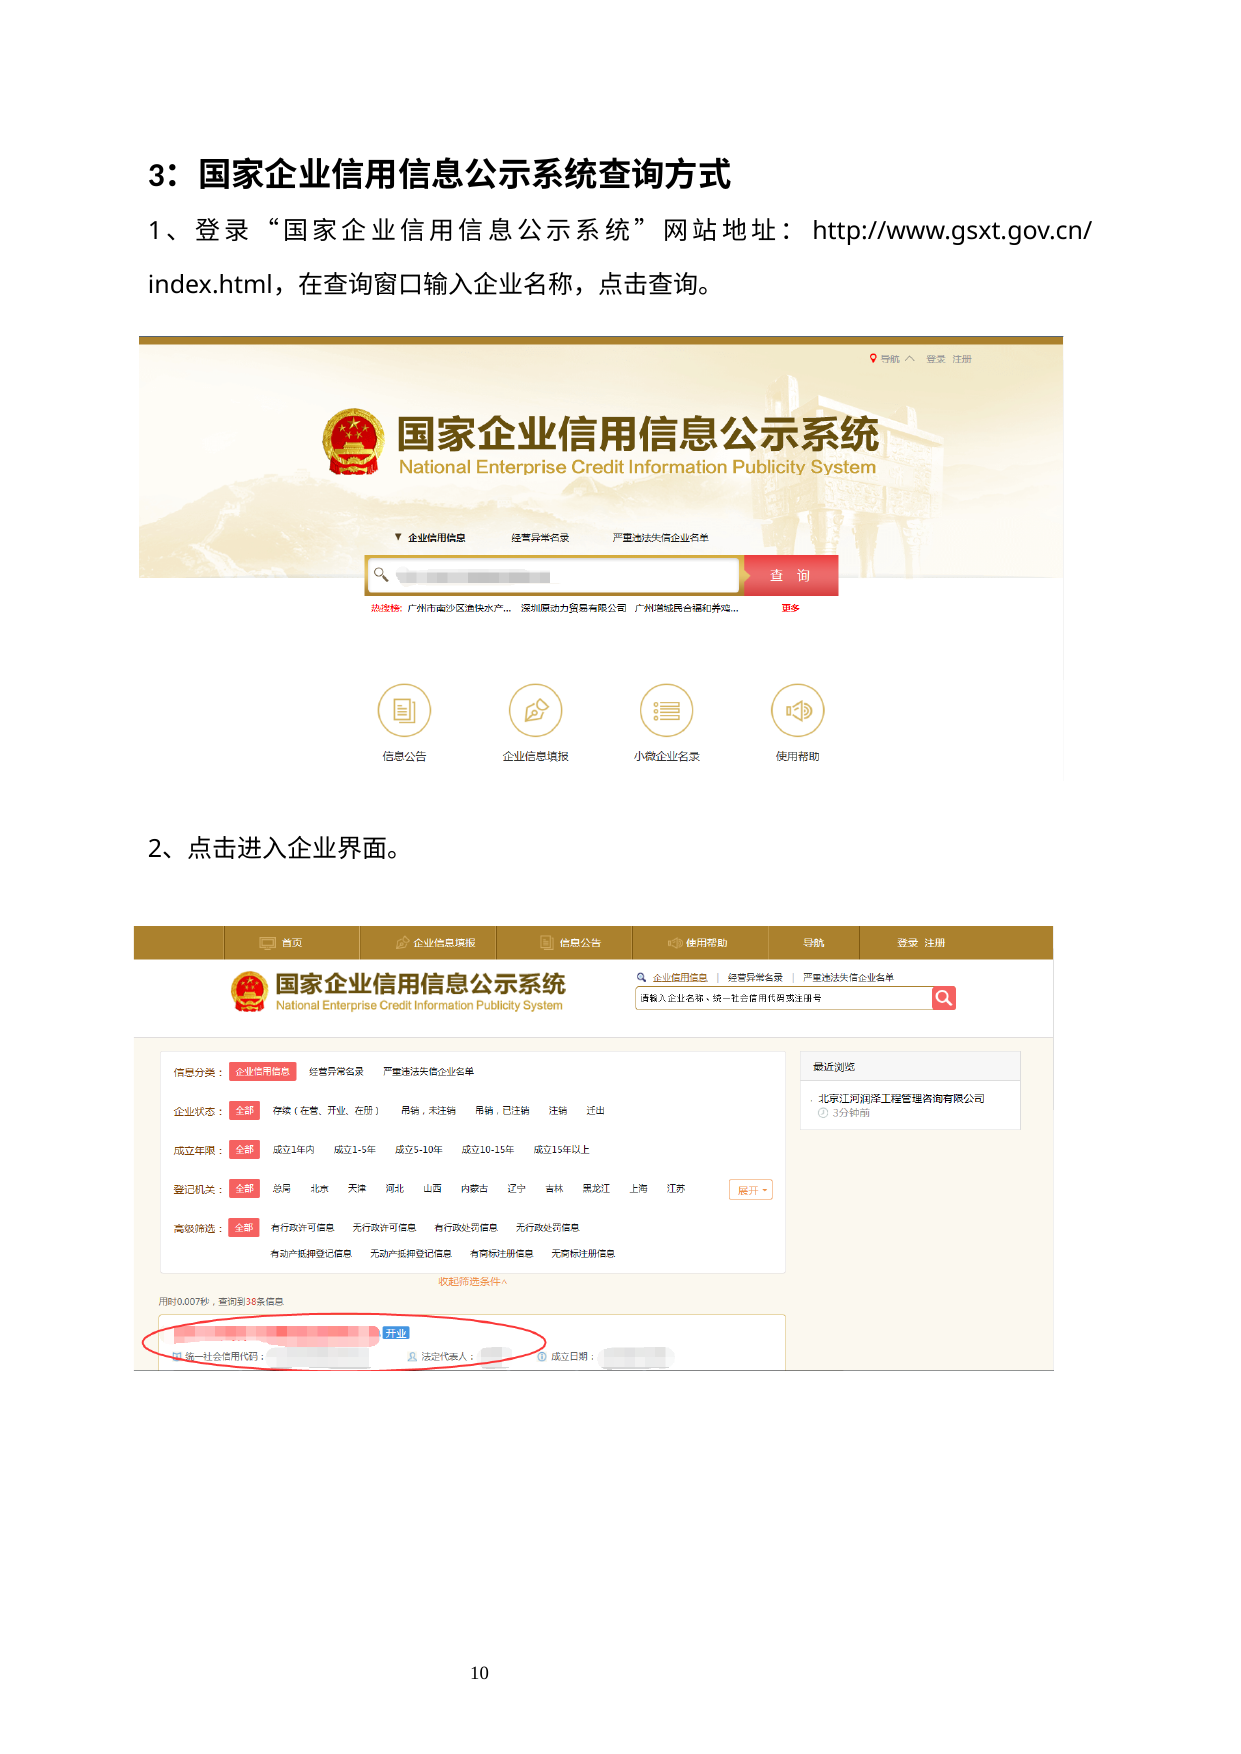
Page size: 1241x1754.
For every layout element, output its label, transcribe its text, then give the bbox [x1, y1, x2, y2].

text 3：国家企业信用信息公示系统查询方式 [148, 148, 1235, 196]
picture [133, 926, 1054, 1371]
text 1、登录“国家企业信用信息公示系统”网站地址：http://www.gsxt.gov.cn/index.html，在查询窗口输入企业名称，点击查询。 [148, 196, 1092, 304]
text 2、点击进入企业界面。 [148, 814, 1092, 868]
picture [139, 336, 1064, 781]
